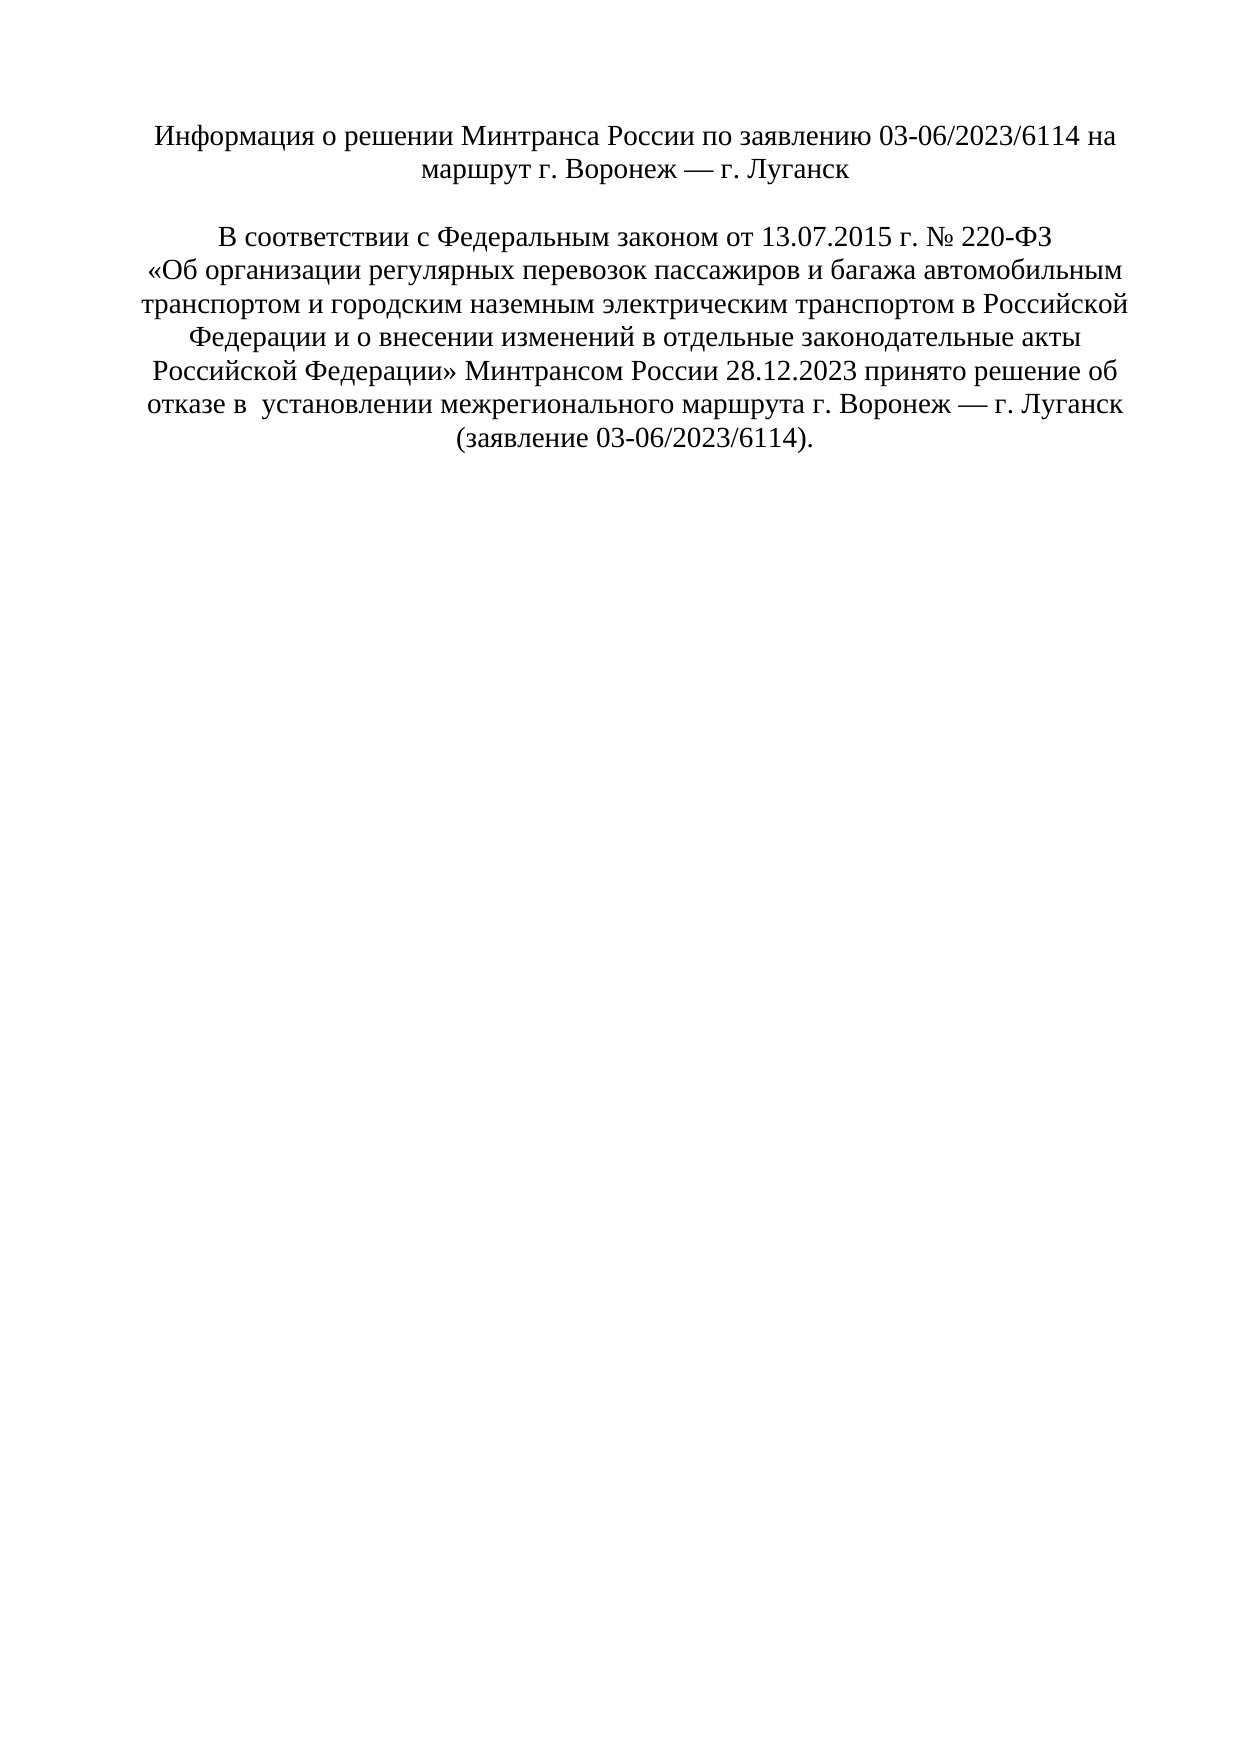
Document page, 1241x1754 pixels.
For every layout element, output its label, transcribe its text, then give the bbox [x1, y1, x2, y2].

text В соответствии с Федеральным законом от 13.07.2015 г. № 220-ФЗ «Об организации регулярных перевозок пассажиров и багажа автомобильным транспортом и городским наземным электрическим транспортом в Российской Федерации и о внесении изменений в отдельные законодательные акты Российской Федерации» Минтрансом России 28.12.2023 принято решение об отказе в установлении межрегионального маршрута г. Воронеж — г. Луганск (заявление 03-06/2023/6114). [118, 219, 1152, 453]
text Информация о решении Минтранса России по заявлению 03-06/2023/6114 на маршрут г. Воронеж — г. Луганск [118, 118, 1152, 185]
